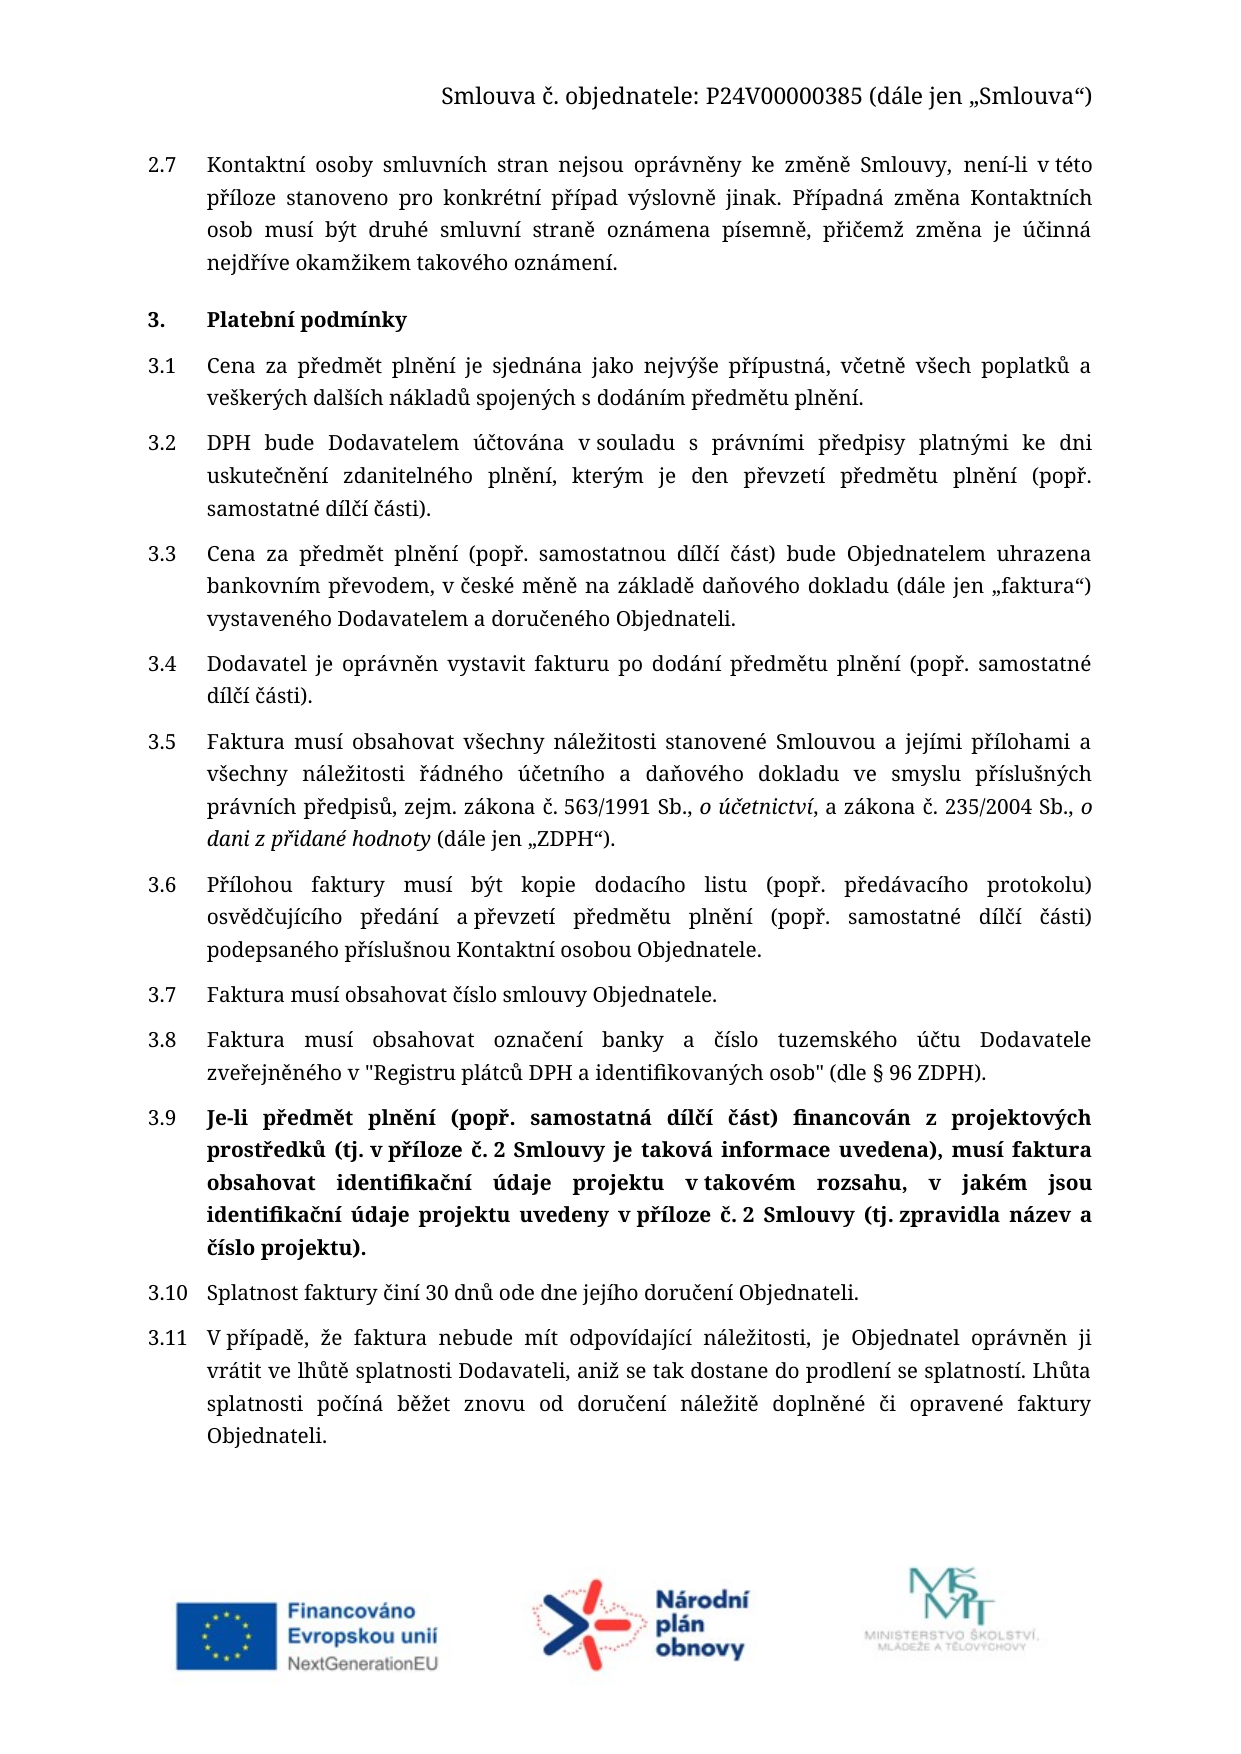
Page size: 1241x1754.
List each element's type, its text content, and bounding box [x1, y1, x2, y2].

list Splatnost faktury činí 30 dnů ode dne jejího doručení Objednateli. [148, 1278, 1093, 1307]
picture [147, 1521, 1093, 1698]
list Je-li předmět plnění (popř. samostatná dílčí část) financován z projektových prostředků (tj. v příloze č. 2 Smlouvy je taková informace uvedena), musí faktura obsahovat identifikační údaje projektu v takovém rozsahu, v jakém jsou identifikační údaje projektu uvedeny v příloze č. 2 Smlouvy (tj. zpravidla název a číslo projektu). [148, 1103, 1093, 1262]
list V případě, že faktura nebude mít odpovídající náležitosti, je Objednatel oprávněn ji vrátit ve lhůtě splatnosti Dodavateli, aniž se tak dostane do prodlení se splatností. Lhůta splatnosti počíná běžet znovu od doručení náležitě doplněné či opravené faktury Objednateli. [148, 1323, 1093, 1450]
list Přílohou faktury musí být kopie dodacího listu (popř. předávacího protokolu) osvědčujícího předání a převzetí předmětu plnění (popř. samostatné dílčí části) podepsaného příslušnou Kontaktní osobou Objednatele. [148, 870, 1093, 963]
list Platební podmínky [148, 306, 1093, 334]
list Cena za předmět plnění (popř. samostatnou dílčí část) bude Objednatelem uhrazena bankovním převodem, v české měně na základě daňového dokladu (dále jen „faktura“) vystaveného Dodavatelem a doručeného Objednateli. [148, 539, 1093, 632]
list Faktura musí obsahovat všechny náležitosti stanovené Smlouvou a jejími přílohami a všechny náležitosti řádného účetního a daňového dokladu ve smyslu příslušných právních předpisů, zejm. zákona č. 563/1991 Sb., o účetnictví, a zákona č. 235/2004 Sb., o dani z přidané hodnoty (dále jen „ZDPH“). [148, 727, 1093, 853]
list Cena za předmět plnění je sjednána jako nejvýše přípustná, včetně všech poplatků a veškerých dalších nákladů spojených s dodáním předmětu plnění. [148, 351, 1093, 412]
list DPH bude Dodavatelem účtována v souladu s právními předpisy platnými ke dni uskutečnění zdanitelného plnění, kterým je den převzetí předmětu plnění (popř. samostatné dílčí části). [148, 428, 1093, 522]
list Faktura musí obsahovat číslo smlouvy Objednatele. [148, 980, 1093, 1008]
list Dodavatel je oprávněn vystavit fakturu po dodání předmětu plnění (popř. samostatné dílčí části). [148, 649, 1093, 710]
list Kontaktní osoby smluvních stran nejsou oprávněny ke změně Smlouvy, není-li v této příloze stanoveno pro konkrétní případ výslovně jinak. Případná změna Kontaktních osob musí být druhé smluvní straně oznámena písemně, přičemž změna je účinná nejdříve okamžikem takového oznámení. [148, 150, 1093, 276]
list Faktura musí obsahovat označení banky a číslo tuzemského účtu Dodavatele zveřejněného v "Registru plátců DPH a identifikovaných osob" (dle § 96 ZDPH). [148, 1025, 1093, 1086]
